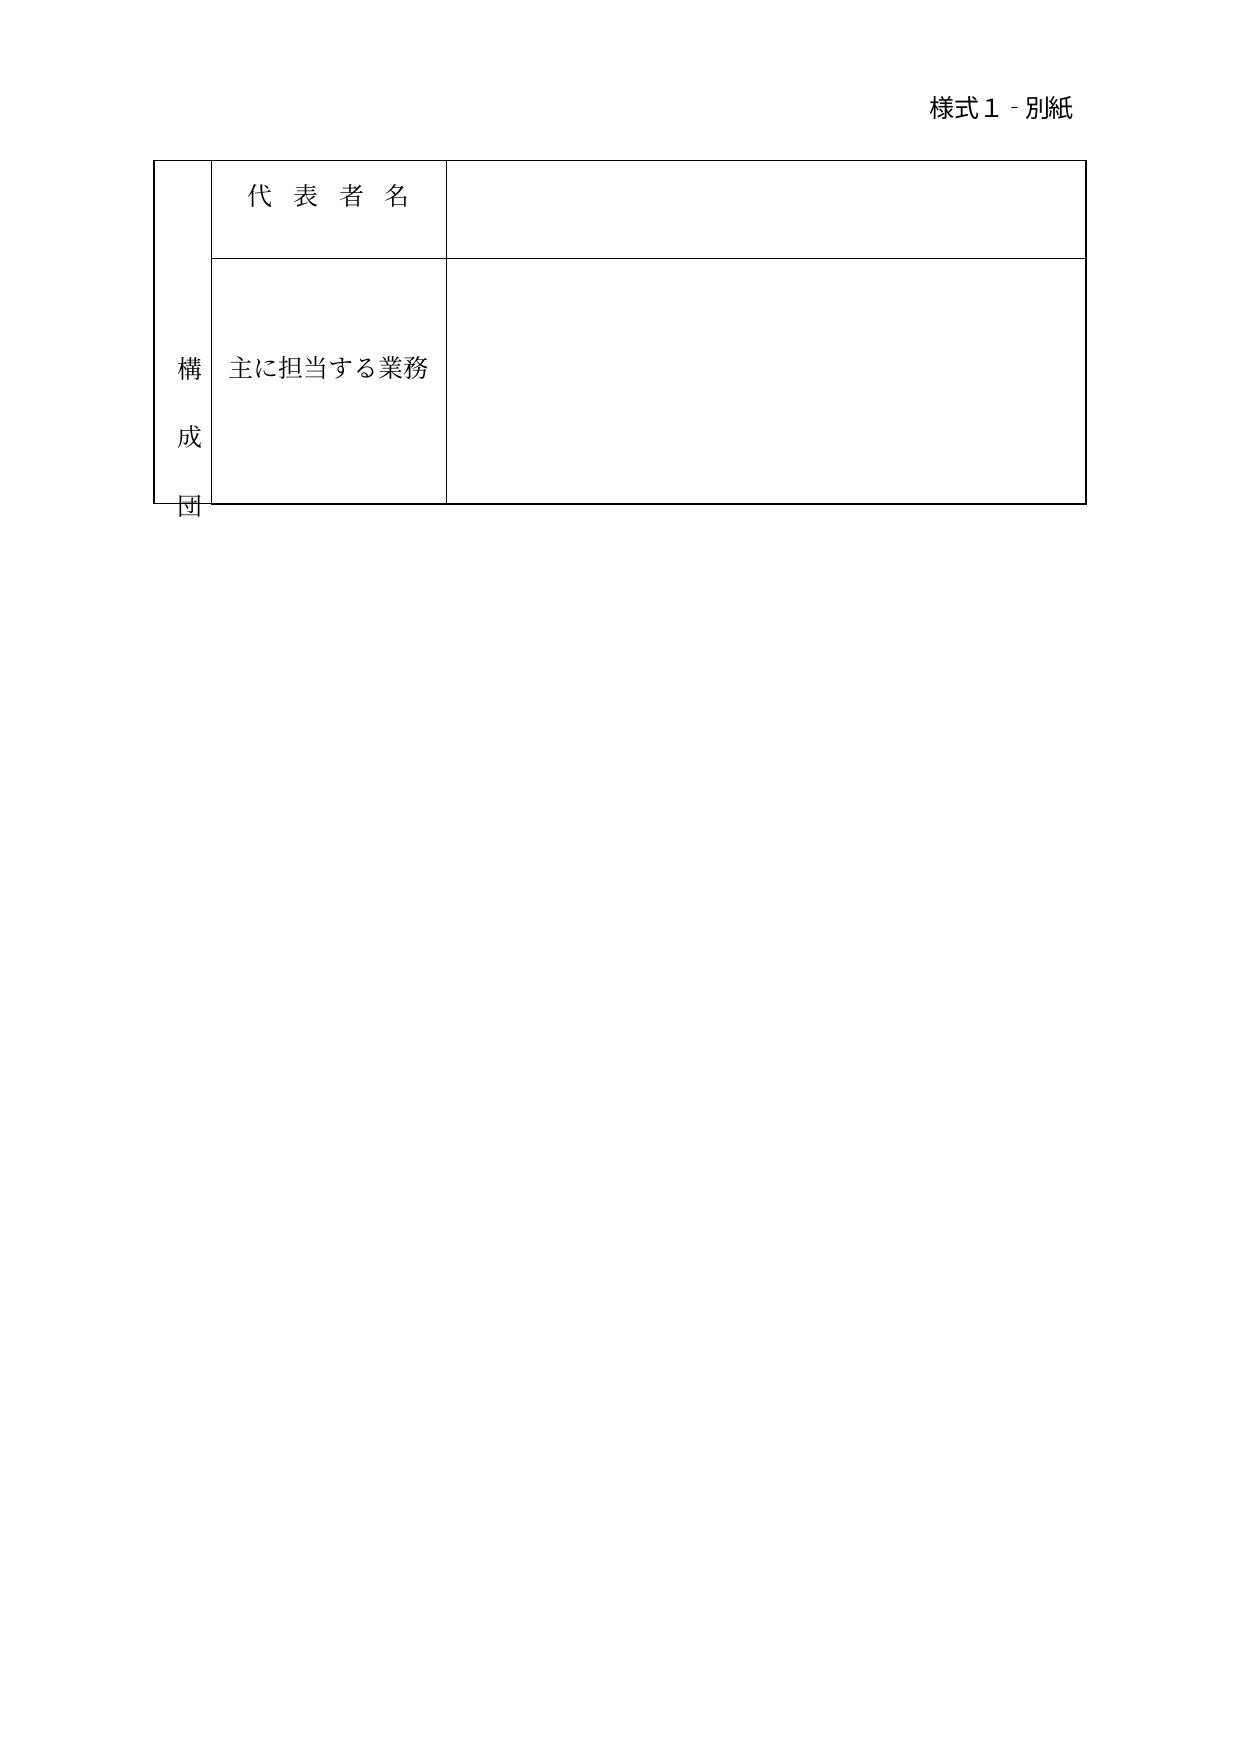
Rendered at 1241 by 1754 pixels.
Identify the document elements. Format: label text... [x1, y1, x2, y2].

table_cell 主に担当する業務 [212, 259, 446, 503]
table_cell [447, 161, 1085, 257]
table_cell [447, 259, 1085, 503]
table_cell 代表者名 [212, 161, 446, 257]
